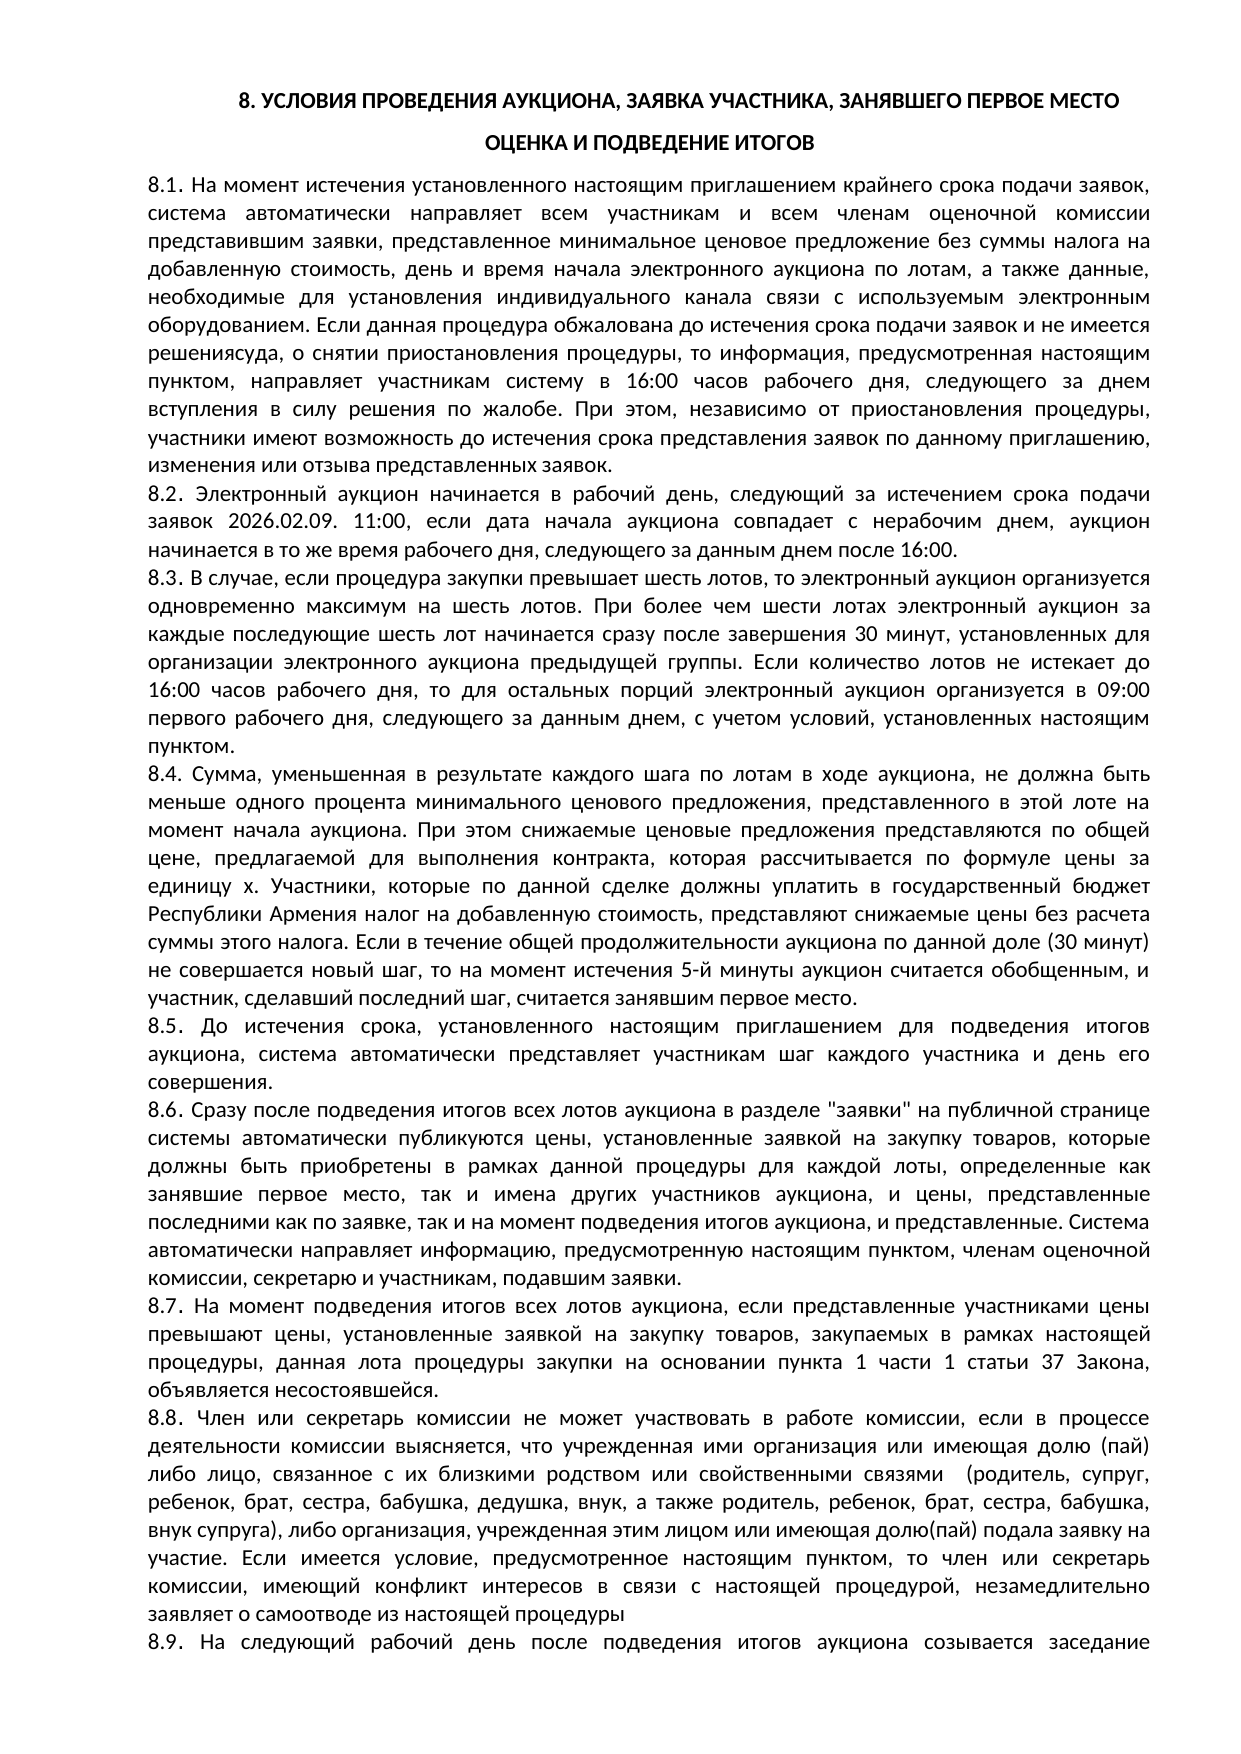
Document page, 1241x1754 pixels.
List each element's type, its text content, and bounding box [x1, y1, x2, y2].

text 8.2․ Электронный аукцион начинается в рабочий день, следующий за истечением срока подачи заявок 2026.02.09. 11:00 , если дата начала аукциона совпадает с нерабочим днем, аукцион начинается в то же время рабочего дня, следующего за данным днем после 16:00. [148, 479, 1152, 563]
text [148, 1627, 1152, 1656]
text 8.6․ Сразу после подведения итогов всех лотов аукциона в разделе "заявки" на публичной странице системы автоматически публикуются цены, установленные заявкой на закупку товаров, которые должны быть приобретены в рамках данной процедуры для каждой лоты, определенные как занявшие первое место, так и имена других участников аукциона, и цены, представленные последними как по заявке, так и на момент подведения итогов аукциона, и представленные. Система автоматически направляет информацию, предусмотренную настоящим пунктом, членам оценочной комиссии, секретарю и участникам, подавшим заявки. [148, 1095, 1152, 1291]
text 8. УСЛОВИЯ ПРОВЕДЕНИЯ АУКЦИОНА, ЗАЯВКА УЧАСТНИКА, ЗАНЯВШЕГО ПЕРВОЕ МЕСТО ОЦЕНКА И ПОДВЕДЕНИЕ ИТОГОВ [148, 86, 1152, 156]
text 8.8․ Член или секретарь комиссии не может участвовать в работе комиссии, если в процессе деятельности комиссии выясняется, что учрежденная ими организация или имеющая долю (пай) либо лицо, связанное с их близкими родством или свойственными связями (родитель, супруг, ребенок, брат, сестра, бабушка, дедушка, внук, а также родитель, ребенок, брат, сестра, бабушка, внук супруга), либо организация, учрежденная этим лицом или имеющая долю(пай) подала заявку на участие. Если имеется условие, предусмотренное настоящим пунктом, то член или секретарь комиссии, имеющий конфликт интересов в связи с настоящей процедурой, незамедлительно заявляет о самоотводе из настоящей процедуры [148, 1403, 1152, 1627]
text 8.3․ В случае, если процедура закупки превышает шесть лотов, то электронный аукцион организуется одновременно максимум на шесть лотов. При более чем шести лотах электронный аукцион за каждые последующие шесть лот начинается сразу после завершения 30 минут, установленных для организации электронного аукциона предыдущей группы. Если количество лотов не истекает до 16:00 часов рабочего дня, то для остальных порций электронный аукцион организуется в 09:00 первого рабочего дня, следующего за данным днем, с учетом условий, установленных настоящим пунктом. [148, 563, 1152, 759]
text 8.5․ До истечения срока, установленного настоящим приглашением для подведения итогов аукциона, система автоматически представляет участникам шаг каждого участника и день его совершения. [148, 1011, 1152, 1095]
text 8.4. Сумма, уменьшенная в результате каждого шага по лотам в ходе аукциона, не должна быть меньше одного процента минимального ценового предложения, представленного в этой лоте на момент начала аукциона. При этом снижаемые ценовые предложения представляются по общей цене, предлагаемой для выполнения контракта, которая рассчитывается по формуле цены за единицу x. Участники, которые по данной сделке должны уплатить в государственный бюджет Республики Армения налог на добавленную стоимость, представляют снижаемые цены без расчета суммы этого налога. Если в течение общей продолжительности аукциона по данной доле (30 минут) не совершается новый шаг, то на момент истечения 5-й минуты аукцион считается обобщенным, и участник, сделавший последний шаг, считается занявшим первое место. [148, 759, 1152, 1011]
text 8.7․ На момент подведения итогов всех лотов аукциона, если представленные участниками цены превышают цены, установленные заявкой на закупку товаров, закупаемых в рамках настоящей процедуры, данная лота процедуры закупки на основании пункта 1 части 1 статьи 37 Закона, объявляется несостоявшейся. [148, 1291, 1152, 1403]
text 8.1․ На момент истечения установленного настоящим приглашением крайнего срока подачи заявок, система автоматически направляет всем участникам и всем членам оценочной комиссии представившим заявки, представленное минимальное ценовое предложение без суммы налога на добавленную стоимость, день и время начала электронного аукциона по лотам, а также данные, необходимые для установления индивидуального канала связи с используемым электронным оборудованием. Если данная процедура обжалована до истечения срока подачи заявок и не имеется решениясуда, о снятии приостановления процедуры, то информация, предусмотренная настоящим пунктом, направляет участникам систему в 16:00 часов рабочего дня, следующего за днем вступления в силу решения по жалобе. При этом, независимо от приостановления процедуры, участники имеют возможность до истечения срока представления заявок по данному приглашению, изменения или отзыва представленных заявок. [148, 170, 1152, 479]
